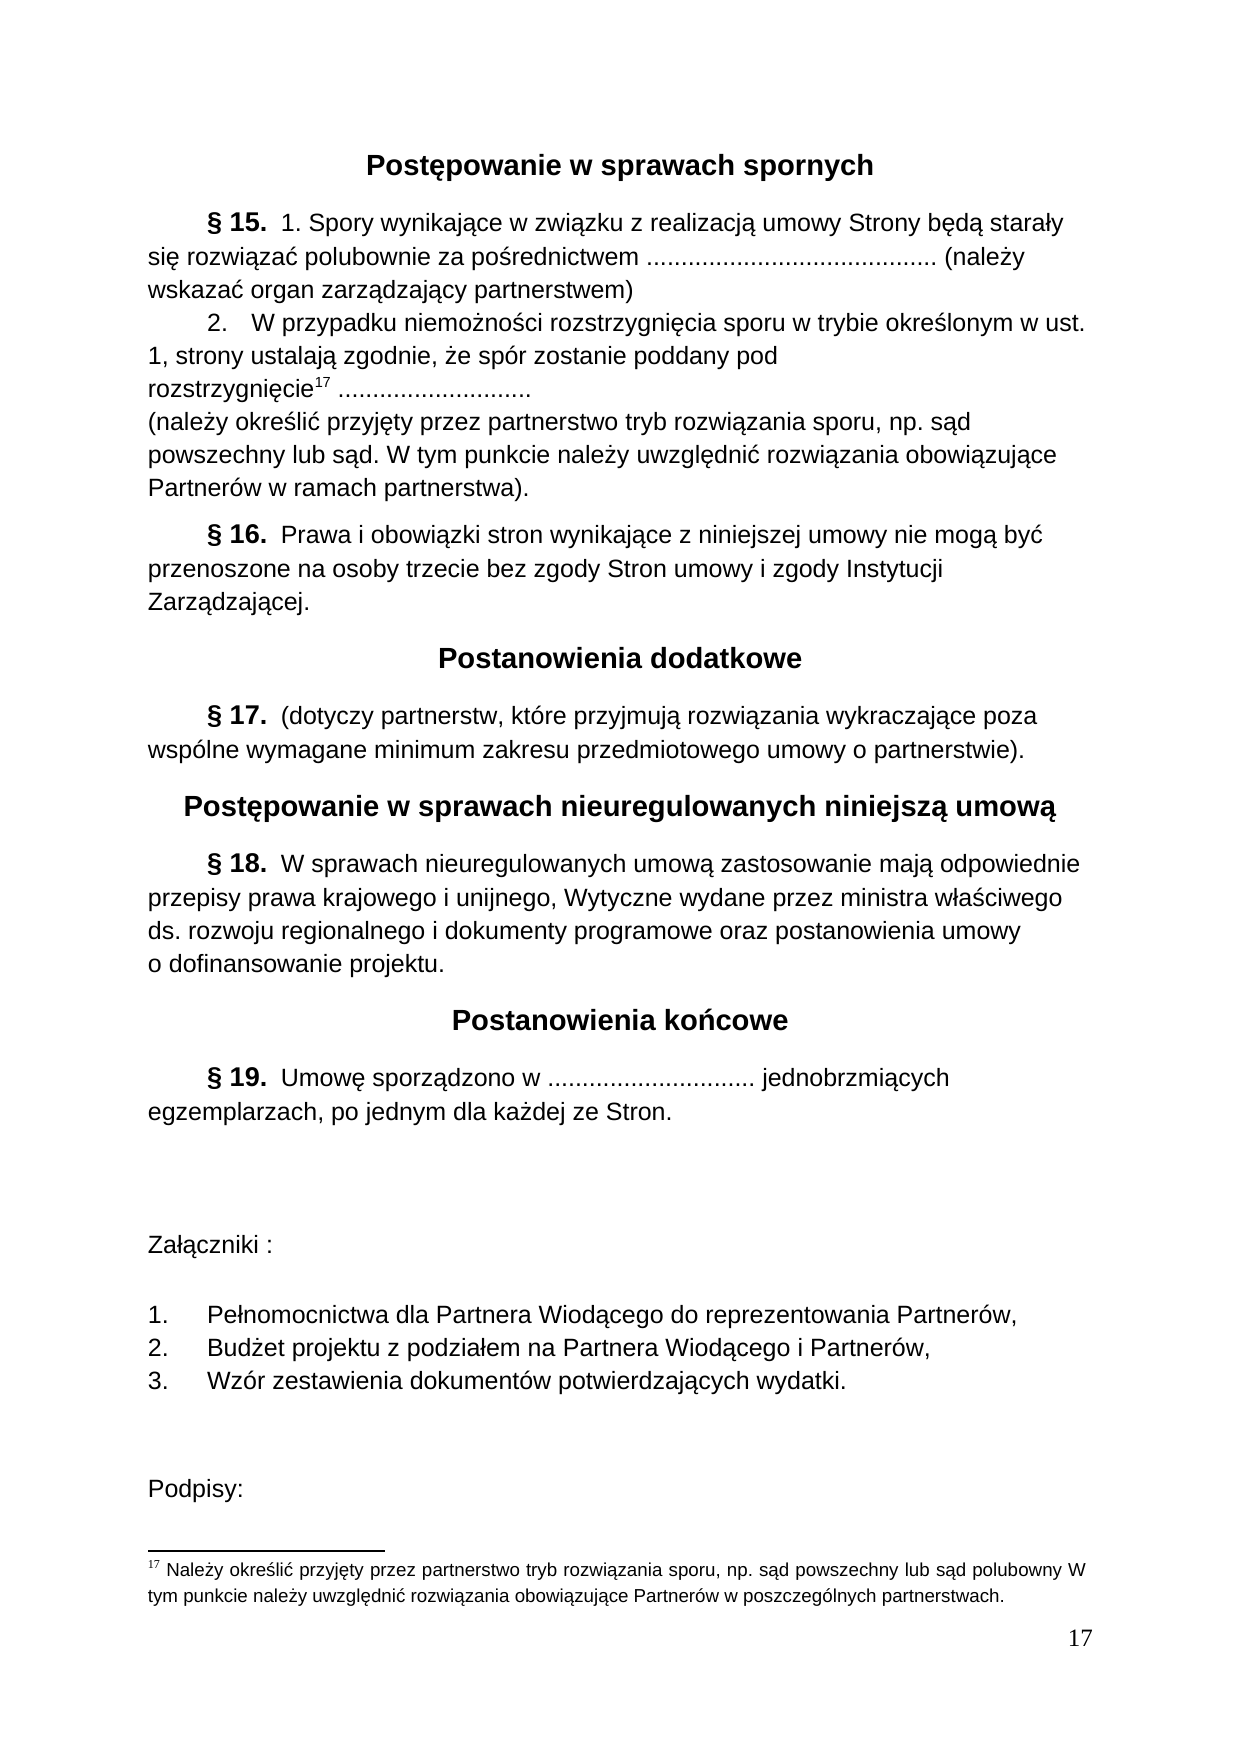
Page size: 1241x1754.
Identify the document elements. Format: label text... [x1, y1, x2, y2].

subtitle 1. Spory wynikające w związku z realizacją umowy Strony będą starały się rozwiązać polubownie za pośrednictwem .......................................... (należy wskazać organ zarządzający partnerstwem) [148, 206, 1092, 303]
text Załączniki : [148, 1230, 1092, 1258]
list W przypadku niemożności rozstrzygnięcia sporu w trybie określonym w ust. 1, strony ustalają zgodnie, że spór zostanie poddany pod rozstrzygnięcie ............................ [148, 308, 1092, 402]
list Budżet projektu z podziałem na Partnera Wiodącego i Partnerów, [148, 1333, 1092, 1362]
subtitle Postanowienia końcowe [148, 1003, 1092, 1036]
subtitle (dotyczy partnerstw, które przyjmują rozwiązania wykraczające poza wspólne wymagane minimum zakresu przedmiotowego umowy o partnerstwie). [148, 699, 1092, 763]
subtitle Postępowanie w sprawach nieuregulowanych niniejszą umową [148, 789, 1092, 822]
subtitle Postępowanie w sprawach spornych [148, 148, 1092, 181]
list Wzór zestawienia dokumentów potwierdzających wydatki. [148, 1366, 1092, 1395]
text Podpisy: [148, 1474, 1092, 1503]
list Pełnomocnictwa dla Partnera Wiodącego do reprezentowania Partnerów, [148, 1300, 1092, 1329]
subtitle W sprawach nieuregulowanych umową zastosowanie mają odpowiednie przepisy prawa krajowego i unijnego, Wytyczne wydane przez ministra właściwego ds. rozwoju regionalnego i dokumenty programowe oraz postanowienia umowy o dofinansowanie projektu. [148, 847, 1092, 977]
text (należy określić przyjęty przez partnerstwo tryb rozwiązania sporu, np. sąd powszechny lub sąd. W tym punkcie należy uwzględnić rozwiązania obowiązujące Partnerów w ramach partnerstwa). [148, 407, 1092, 502]
subtitle Postanowienia dodatkowe [148, 641, 1092, 674]
subtitle Umowę sporządzono w .............................. jednobrzmiących egzemplarzach, po jednym dla każdej ze Stron. [148, 1061, 1092, 1125]
subtitle Prawa i obowiązki stron wynikające z niniejszej umowy nie mogą być przenoszone na osoby trzecie bez zgody Stron umowy i zgody Instytucji Zarządzającej. [148, 518, 1092, 616]
